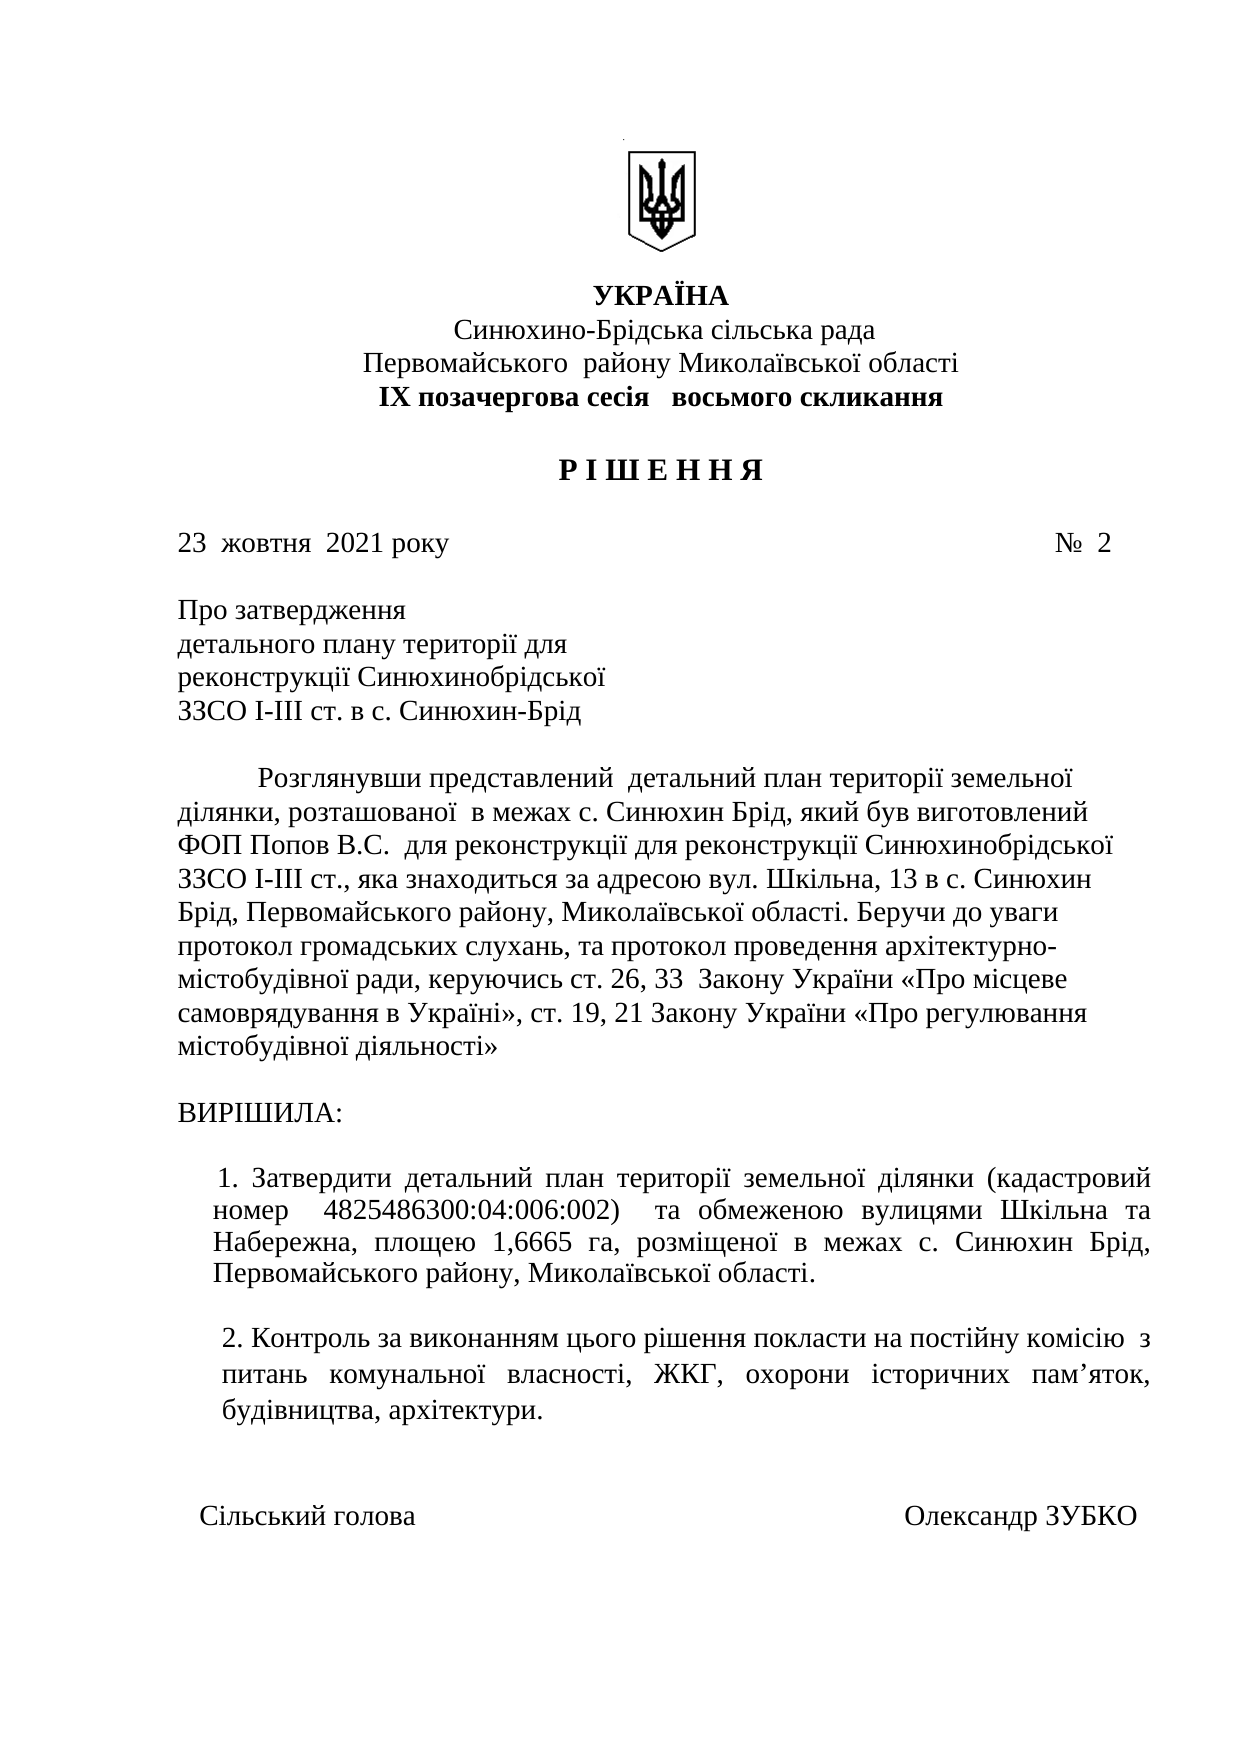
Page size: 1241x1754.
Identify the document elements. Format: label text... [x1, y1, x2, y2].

picture [604, 122, 719, 273]
text Розглянувши представлений детальний план території земельної ділянки, розташованої в межах с. Синюхин Брід, який був виготовлений ФОП Попов В.С. для реконструкції для реконструкції Синюхинобрідської ЗЗСО I-III ст., яка знаходиться за адресою вул. Шкільна, 13 в с. Синюхин Брід, Первомайського району, Миколаївської області. Беручи до уваги протокол громадських слухань, та протокол проведення архітектурно-містобудівної ради, керуючись ст. 26, 33 Закону України «Про місцеве самоврядування в Україні», ст. 19, 21 Закону України «Про регулювання містобудівної діяльності» [177, 760, 1152, 1062]
text 23 жовтня 2021 року № 2 [177, 525, 1152, 559]
text Про затвердження [177, 592, 1152, 626]
text УКРАЇНА [177, 278, 1152, 312]
text ЗЗСО I-III ст. в с. Синюхин-Брід [177, 693, 1152, 727]
text Первомайського району Миколаївської області [177, 346, 1152, 379]
text 2. Контроль за виконанням цього рішення покласти на постійну комісію з питань комунальної власності, ЖКГ, охорони історичних пам’яток, будівництва, архітектури. [222, 1320, 1152, 1426]
text ІХ позачергова сесія восьмого скликання [177, 379, 1152, 413]
text Сільський голова Олександр ЗУБКО [177, 1498, 1152, 1532]
text Р І Ш Е Н Н Я [177, 451, 1152, 487]
text 1. Затвердити детальний план території земельної ділянки (кадастровий номер 4825486300:04:006:002) та обмеженою вулицями Шкільна та Набережна, площею 1,6665 га, розміщеної в межах с. Синюхин Брід, Первомайського району, Миколаївської області. [213, 1163, 1152, 1289]
text ВИРІШИЛА: [177, 1096, 1152, 1129]
text Синюхино-Брідська сільська рада [177, 312, 1152, 346]
text реконструкції Синюхинобрідської [177, 659, 1152, 693]
text детального плану території для [177, 626, 1152, 659]
